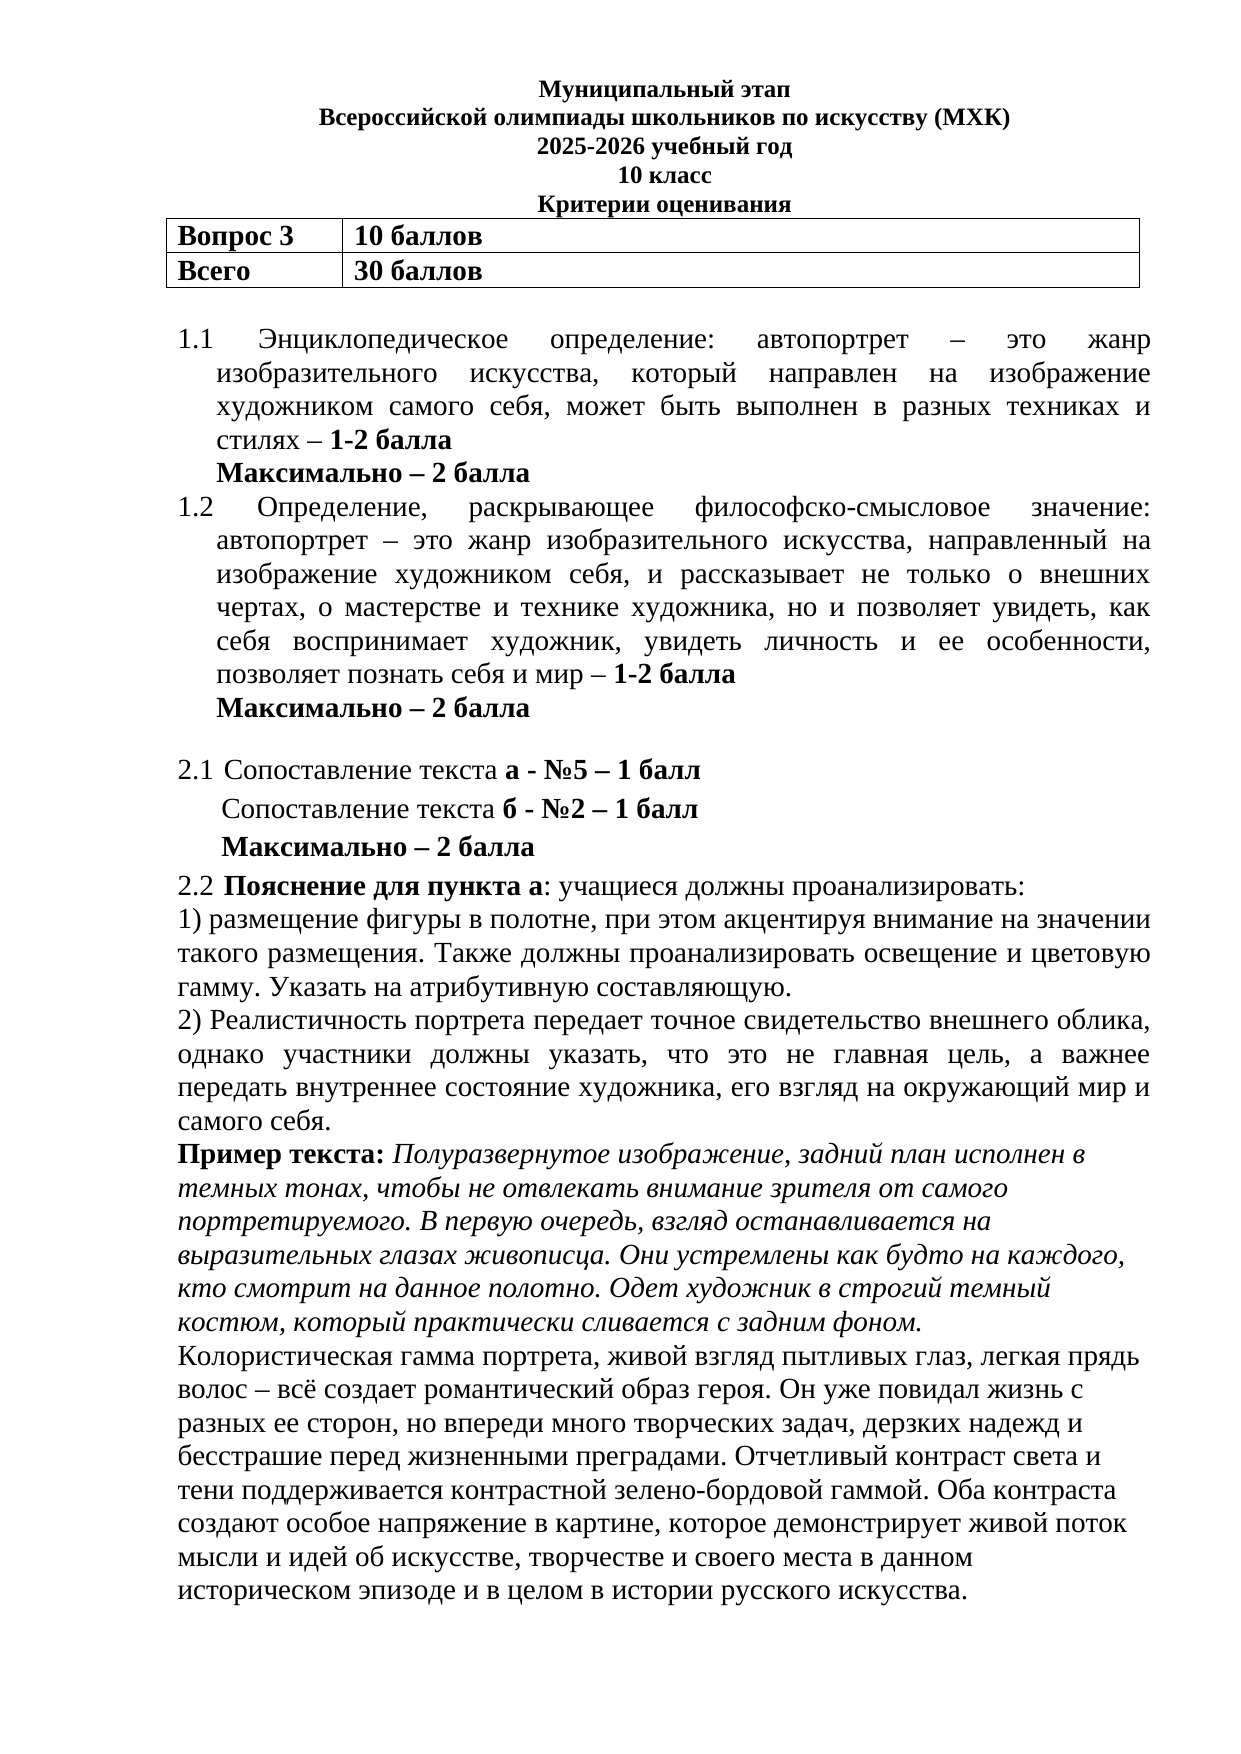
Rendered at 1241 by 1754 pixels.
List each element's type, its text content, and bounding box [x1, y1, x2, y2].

list Определение, раскрывающее философско-смысловое значение: автопортрет – это жанр изобразительного искусства, направленный на изображение художником себя, и рассказывает не только о внешних чертах, о мастерстве и технике художника, но и позволяет увидеть, как себя воспринимает художник, увидеть личность и ее особенности, позволяет познать себя и мир – 1-2 балла [177, 489, 1152, 690]
text 1) размещение фигуры в полотне, при этом акцентируя внимание на значении такого размещения. Также должны проанализировать освещение и цветовую гамму. Указать на атрибутивную составляющую. [177, 902, 1152, 1002]
table_cell 30 баллов [343, 253, 1139, 287]
list Максимально – 2 балла [216, 690, 1152, 724]
list Максимально – 2 балла [216, 455, 1152, 489]
text Сопоставление текста б - №2 – 1 балл [177, 791, 1152, 824]
text 2) Реалистичность портрета передает точное свидетельство внешнего облика, однако участники должны указать, что это не главная цель, а важнее передать внутреннее состояние художника, его взгляд на окружающий мир и самого себя. [177, 1002, 1152, 1136]
text Пример текста: Полуразвернутое изображение, задний план исполнен в темных тонах, чтобы не отвлекать внимание зрителя от самого портретируемого. В первую очередь, взгляд останавливается на выразительных глазах живописца. Они устремлены как будто на каждого, кто смотрит на данное полотно. Одет художник в строгий темный костюм, который практически сливается с задним фоном. [177, 1136, 1152, 1338]
table_cell Вопрос 3 [167, 219, 342, 252]
list Сопоставление текста а - №5 – 1 балл [177, 752, 1152, 786]
table_cell 10 баллов [343, 219, 1139, 252]
table_cell Всего [167, 253, 342, 287]
text Максимально – 2 балла [177, 829, 1152, 863]
text Колористическая гамма портрета, живой взгляд пытливых глаз, легкая прядь волос – всё создает романтический образ героя. Он уже повидал жизнь с разных ее сторон, но впереди много творческих задач, дерзких надежд и бесстрашие перед жизненными преградами. Отчетливый контраст света и тени поддерживается контрастной зелено-бордовой гаммой. Оба контраста создают особое напряжение в картине, которое демонстрирует живой поток мысли и идей об искусстве, творчестве и своего места в данном историческом эпизоде и в целом в истории русского искусства. [177, 1338, 1152, 1606]
list Энциклопедическое определение: автопортрет – это жанр изобразительного искусства, который направлен на изображение художником самого себя, может быть выполнен в разных техниках и стилях – 1-2 балла [177, 321, 1152, 455]
list Пояснение для пункта а: учащиеся должны проанализировать: [177, 868, 1152, 902]
